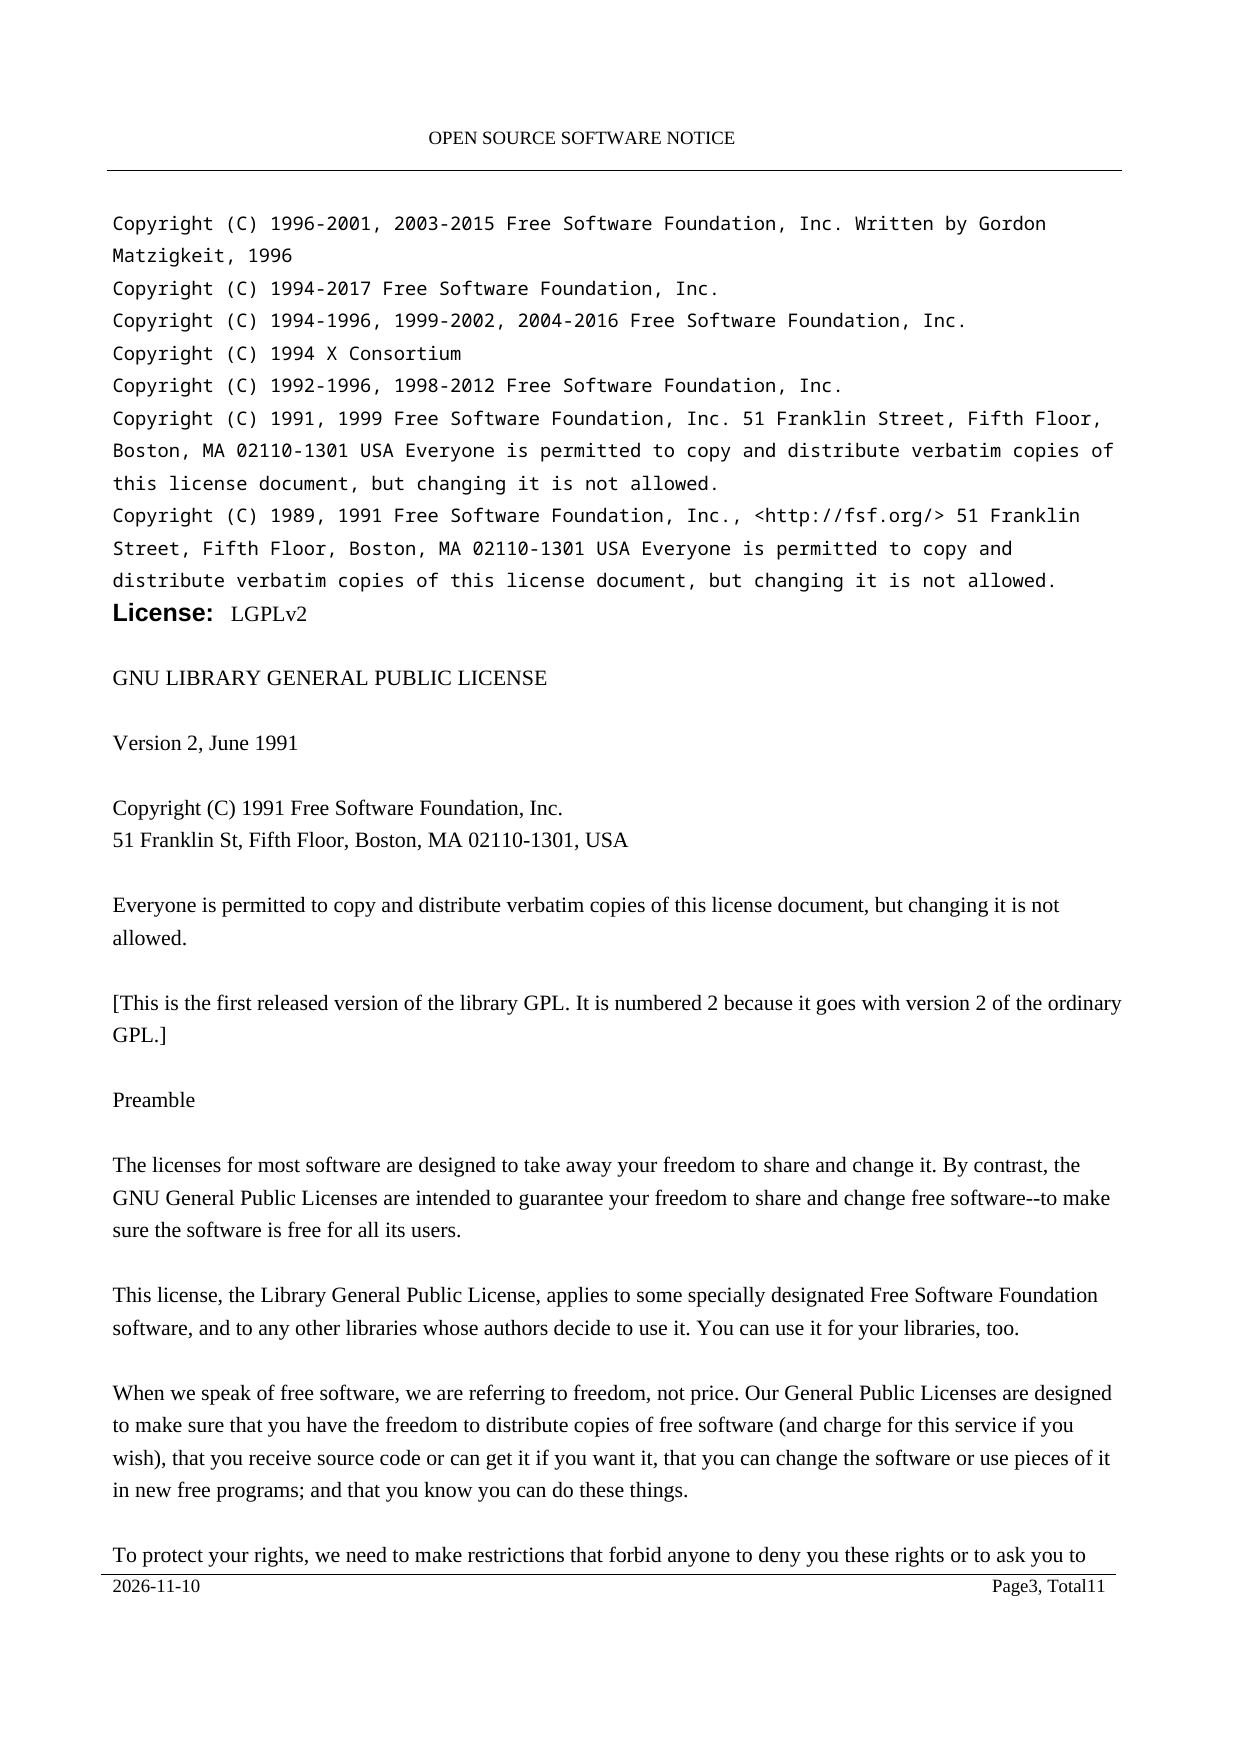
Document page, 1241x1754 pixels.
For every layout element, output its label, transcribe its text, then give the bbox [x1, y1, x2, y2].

text Copyright (C) 1994-1996, 1999-2002, 2004-2016 Free Software Foundation, Inc. [112, 304, 1128, 336]
text Copyright (C) 1994 X Consortium [112, 336, 1128, 369]
text Copyright (C) 1996-2001, 2003-2015 Free Software Foundation, Inc. Written by Gordon Matzigkeit, 1996 [112, 206, 1128, 271]
text Copyright (C) 1989, 1991 Free Software Foundation, Inc., <http://fsf.org/> 51 Franklin Street, Fifth Floor, Boston, MA 02110-1301 USA Everyone is permitted to copy and distribute verbatim copies of this license document, but changing it is not allowed. [112, 499, 1128, 596]
text Copyright (C) 1992-1996, 1998-2012 Free Software Foundation, Inc. [112, 369, 1128, 401]
text Copyright (C) 1994-2017 Free Software Foundation, Inc. [112, 271, 1128, 304]
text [112, 596, 1128, 1571]
text Copyright (C) 1991, 1999 Free Software Foundation, Inc. 51 Franklin Street, Fifth Floor, Boston, MA 02110-1301 USA Everyone is permitted to copy and distribute verbatim copies of this license document, but changing it is not allowed. [112, 401, 1128, 499]
